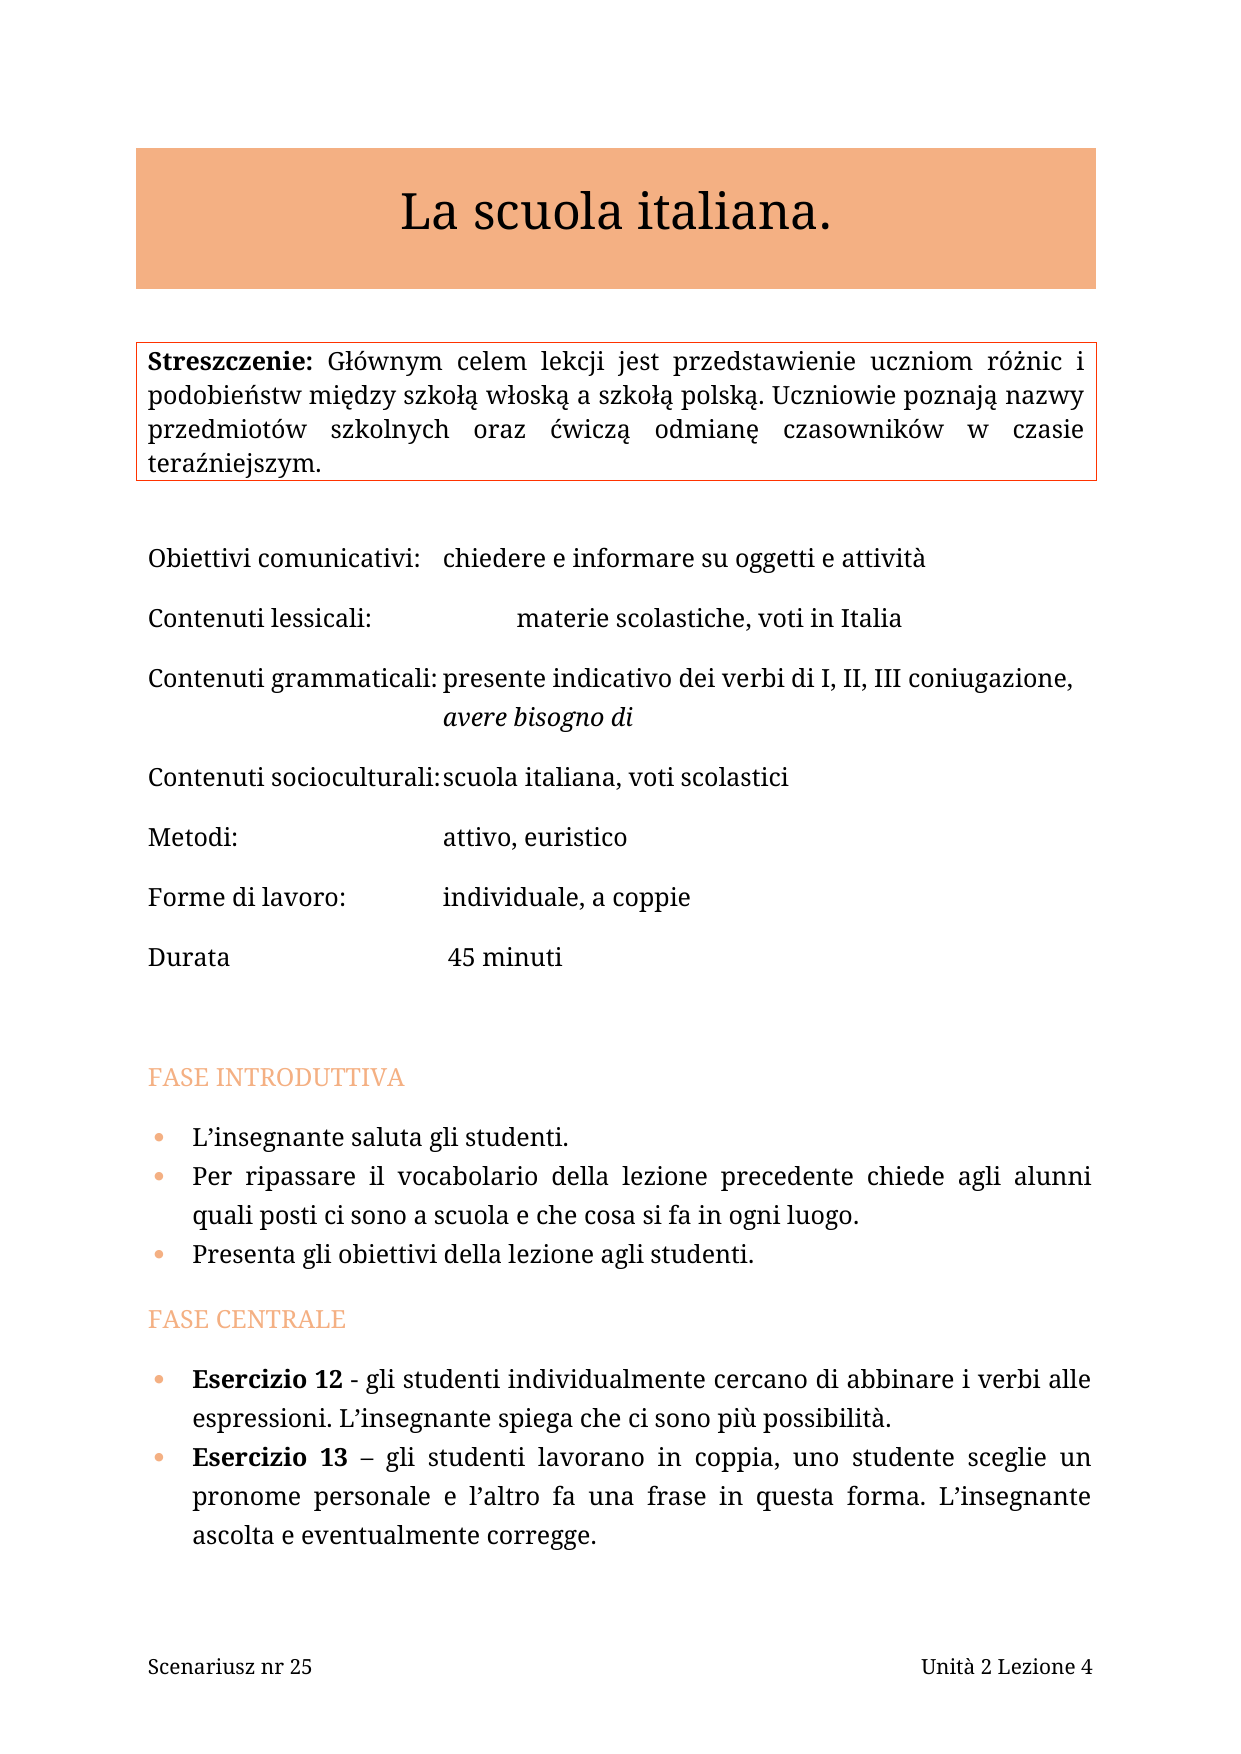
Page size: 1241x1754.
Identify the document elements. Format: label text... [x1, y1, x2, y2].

list L’insegnante saluta gli studenti. [154, 1120, 1093, 1154]
text Contenuti socioculturali: scuola italiana, voti scolastici [148, 760, 1093, 794]
list Presenta gli obiettivi della lezione agli studenti. [154, 1237, 1093, 1271]
list Per ripassare il vocabolario della lezione precedente chiede agli alunni quali posti ci sono a scuola e che cosa si fa in ogni luogo. [154, 1159, 1093, 1232]
text Contenuti lessicali: materie scolastiche, voti in Italia [148, 601, 1093, 634]
list Esercizio 12 - gli studenti individualmente cercano di abbinare i verbi alle espressioni. L’insegnante spiega che ci sono più possibilità. [154, 1361, 1093, 1434]
text Metodi: attivo, euristico [148, 820, 1093, 854]
text Forme di lavoro: individuale, a coppie [148, 880, 1093, 914]
text Obiettivi comunicativi: chiedere e informare su oggetti e attività [148, 541, 1093, 574]
table_header La scuola italiana. [136, 148, 1096, 289]
text Contenuti grammaticali: presente indicativo dei verbi di I, II, III coniugazione, avere bisogno di [148, 661, 1093, 734]
list Esercizio 13 – gli studenti lavorano in coppia, uno studente sceglie un pronome personale e l’altro fa una frase in questa forma. L’insegnante ascolta e eventualmente corregge. [154, 1440, 1093, 1552]
text Durata 45 minuti [148, 940, 1093, 974]
table_header Streszczenie: Głównym celem lekcji jest przedstawienie uczniom różnic i podobieństw między szkołą włoską a szkołą polską. Uczniowie poznają nazwy przedmiotów szkolnych oraz ćwiczą odmianę czasowników w czasie teraźniejszym. [137, 343, 1096, 479]
text FASE INTRODUTTIVA [148, 1060, 1093, 1094]
text FASE CENTRALE [148, 1301, 1093, 1335]
